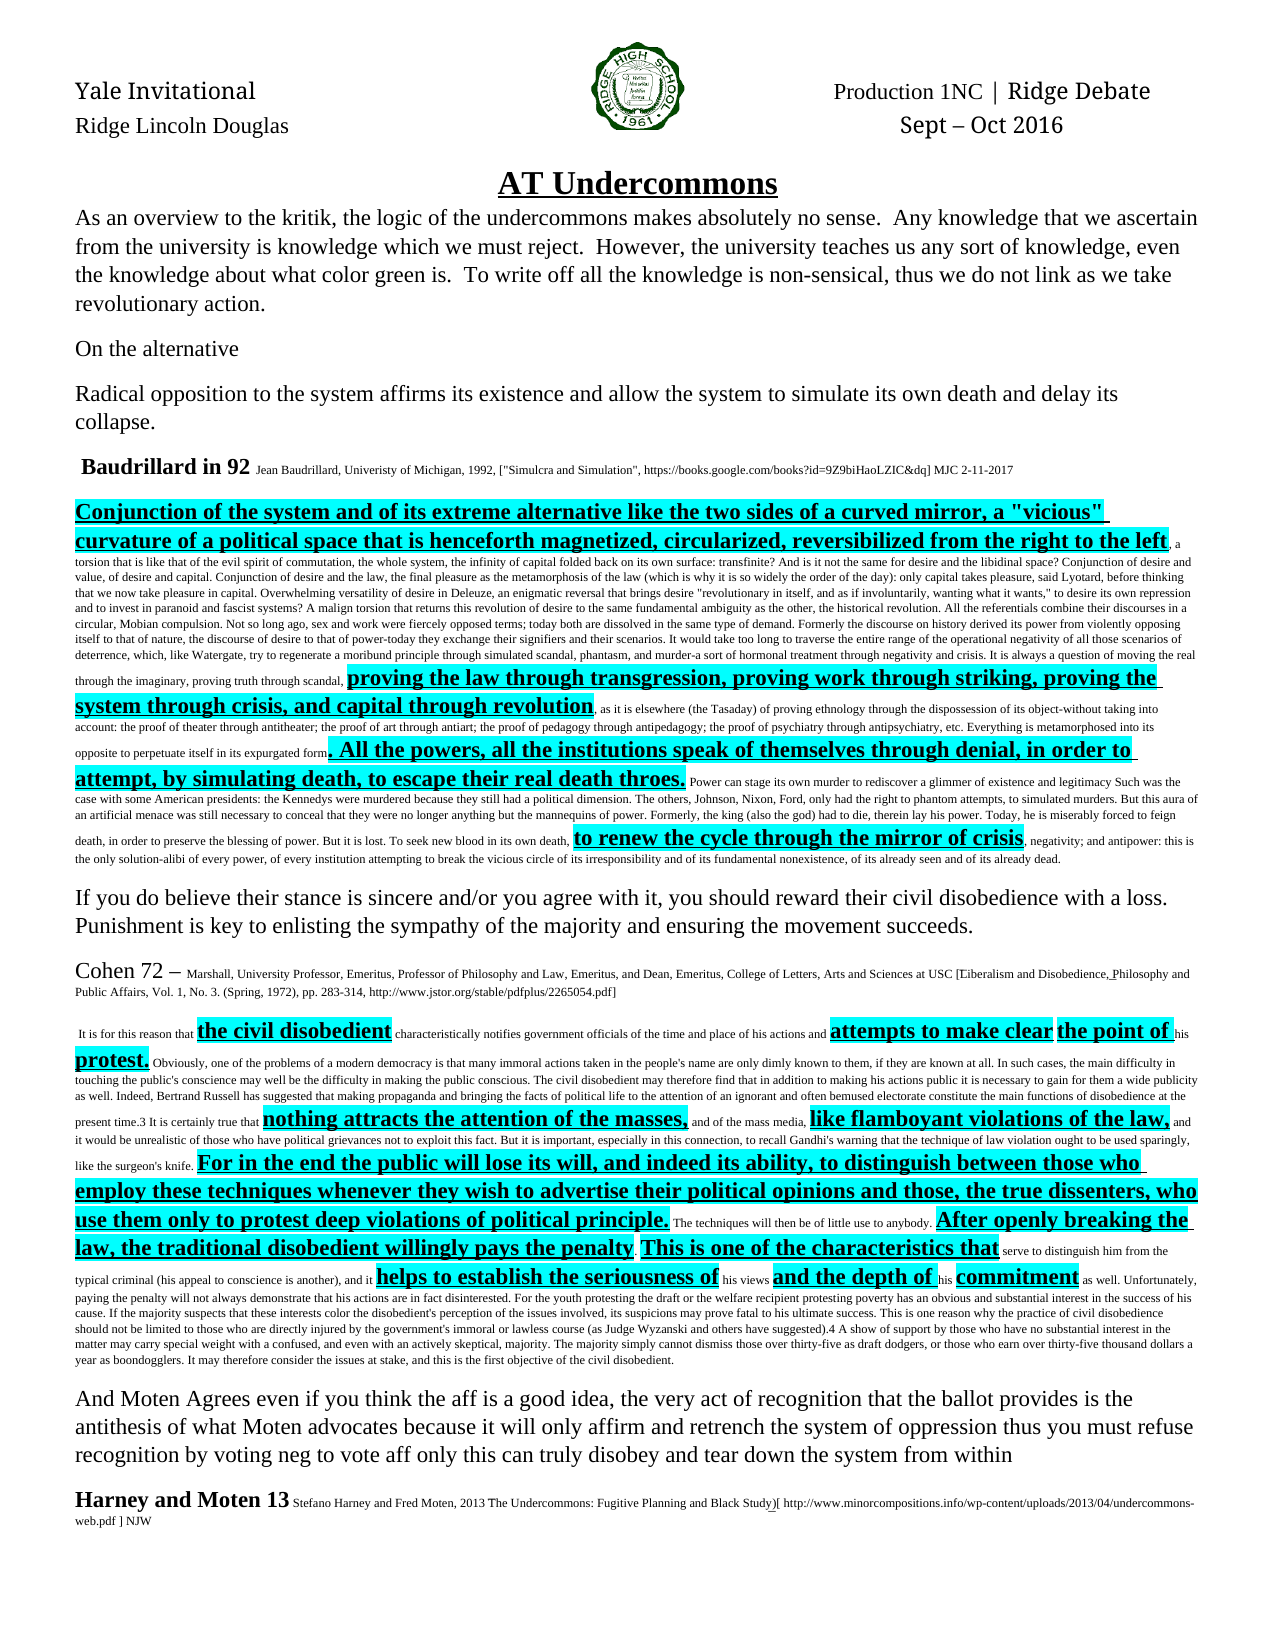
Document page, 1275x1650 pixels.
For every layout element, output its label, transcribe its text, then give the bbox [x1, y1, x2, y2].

text As an overview to the kritik, the logic of the undercommons makes absolutely no sense. Any knowledge that we ascertain from the university is knowledge which we must reject. However, the university teaches us any sort of knowledge, even the knowledge about what color green is. To write off all the knowledge is non-sensical, thus we do not link as we take revolutionary action. [75, 204, 1200, 316]
text Radical opposition to the system affirms its existence and allow the system to simulate its own death and delay its collapse. [75, 380, 1200, 434]
text And Moten Agrees even if you think the aff is a good idea, the very act of recognition that the ballot provides is the antithesis of what Moten advocates because it will only affirm and retrench the system of oppression thus you must refuse recognition by voting neg to vote aff only this can truly disobey and tear down the system from within [75, 1384, 1200, 1468]
text It is for this reason that the civil disobedient characteristically notifies government officials of the time and place of his actions and attempts to make clear the point of his protest. Obviously, one of the problems of a modern democracy is that many immoral actions taken in the people's name are only dimly known to them, if they are known at all. In such cases, the main difficulty in touching the public's conscience may well be the difficulty in making the public conscious. The civil disobedient may therefore find that in addition to making his actions public it is necessary to gain for them a wide publicity as well. Indeed, Bertrand Russell has suggested that making propaganda and bringing the facts of political life to the attention of an ignorant and often bemused electorate constitute the main functions of disobedience at the present time.3 It is certainly true that nothing attracts the attention of the masses, and of the mass media, like flamboyant violations of the law, and it would be unrealistic of those who have political grievances not to exploit this fact. But it is important, especially in this connection, to recall Gandhi's warning that the technique of law violation ought to be used sparingly, like the surgeon's knife. For in the end the public will lose its will, and indeed its ability, to distinguish between those who employ these techniques whenever they wish to advertise their political opinions and those, the true dissenters, who use them only to protest deep violations of political principle. The techniques will then be of little use to anybody. After openly breaking the law, the traditional disobedient willingly pays the penalty. This is one of the characteristics that serve to distinguish him from the typical criminal (his appeal to conscience is another), and it helps to establish the seriousness of his views and the depth of his commitment as well. Unfortunately, paying the penalty will not always demonstrate that his actions are in fact disinterested. For the youth protesting the draft or the welfare recipient protesting poverty has an obvious and substantial interest in the success of his cause. If the majority suspects that these interests color the disobedient's perception of the issues involved, its suspicions may prove fatal to his ultimate success. This is one reason why the practice of civil disobedience should not be limited to those who are directly injured by the government's immoral or lawless course (as Judge Wyzanski and others have suggested).4 A show of support by those who have no substantial interest in the matter may carry special weight with a confused, and even with an actively skeptical, majority. The majority simply cannot dismiss those over thirty-five as draft dodgers, or those who earn over thirty-five thousand dollars a year as boondogglers. It may therefore consider the issues at stake, and this is the first objective of the civil disobedient. [75, 1017, 1200, 1367]
text On the alternative [75, 335, 1200, 361]
subtitle AT Undercommons [75, 163, 1200, 201]
text Baudrillard in 92 Jean Baudrillard, Univeristy of Michigan, 1992, ["Simulcra and Simulation", https://books.google.com/books?id=9Z9biHaoLZIC&dq] MJC 2-11-2017 [75, 453, 1200, 480]
text If you do believe their stance is sincere and/or you agree with it, you should reward their civil disobedience with a loss. Punishment is key to enlisting the sympathy of the majority and ensuring the movement succeeds. [75, 884, 1200, 939]
text Cohen 72 – Marshall, University Professor, Emeritus, Professor of Philosophy and Law, Emeritus, and Dean, Emeritus, College of Letters, Arts and Sciences at USC [͞Liberalism and Disobedience,͟ Philosophy and Public Affairs, Vol. 1, No. 3. (Spring, 1972), pp. 283-314, http://www.jstor.org/stable/pdfplus/2265054.pdf] [75, 957, 1200, 999]
picture [577, 42, 697, 130]
text Harney and Moten 13 Stefano Harney and Fred Moten, 2013 ͞The Undercommons: Fugitive Planning and Black Study͟)[ http://www.minorcompositions.info/wp-content/uploads/2013/04/undercommons-web.pdf ] NJW [75, 1487, 1200, 1528]
text Conjunction of the system and of its extreme alternative like the two sides of a curved mirror, a "vicious" curvature of a political space that is henceforth magnetized, circularized, reversibilized from the right to the left, a torsion that is like that of the evil spirit of commutation, the whole system, the infinity of capital folded back on its own surface: transfinite? And is it not the same for desire and the libidinal space? Conjunction of desire and value, of desire and capital. Conjunction of desire and the law, the final pleasure as the metamorphosis of the law (which is why it is so widely the order of the day): only capital takes pleasure, said Lyotard, before thinking that we now take pleasure in capital. Overwhelming versatility of desire in Deleuze, an enigmatic reversal that brings desire "revolutionary in itself, and as if involuntarily, wanting what it wants," to desire its own repression and to invest in paranoid and fascist systems? A malign torsion that returns this revolution of desire to the same fundamental ambiguity as the other, the historical revolution. All the referentials combine their discourses in a circular, Mobian compulsion. Not so long ago, sex and work were fiercely opposed terms; today both are dissolved in the same type of demand. Formerly the discourse on history derived its power from violently opposing itself to that of nature, the discourse of desire to that of power-today they exchange their signifiers and their scenarios. It would take too long to traverse the entire range of the operational negativity of all those scenarios of deterrence, which, like Watergate, try to regenerate a moribund principle through simulated scandal, phantasm, and murder-a sort of hormonal treatment through negativity and crisis. It is always a question of moving the real through the imaginary, proving truth through scandal, proving the law through transgression, proving work through striking, proving the system through crisis, and capital through revolution, as it is elsewhere (the Tasaday) of proving ethnology through the dispossession of its object-without taking into account: the proof of theater through antitheater; the proof of art through antiart; the proof of pedagogy through antipedagogy; the proof of psychiatry through antipsychiatry, etc. Everything is metamorphosed into its opposite to perpetuate itself in its expurgated form. All the powers, all the institutions speak of themselves through denial, in order to attempt, by simulating death, to escape their real death throes. Power can stage its own murder to rediscover a glimmer of existence and legitimacy Such was the case with some American presidents: the Kennedys were murdered because they still had a political dimension. The others, Johnson, Nixon, Ford, only had the right to phantom attempts, to simulated murders. But this aura of an artificial menace was still necessary to conceal that they were no longer anything but the mannequins of power. Formerly, the king (also the god) had to die, therein lay his power. Today, he is miserably forced to feign death, in order to preserve the blessing of power. But it is lost. To seek new blood in its own death, to renew the cycle through the mirror of crisis, negativity; and antipower: this is the only solution-alibi of every power, of every institution attempting to break the vicious circle of its irresponsibility and of its fundamental nonexistence, of its already seen and of its already dead. [75, 498, 1200, 866]
